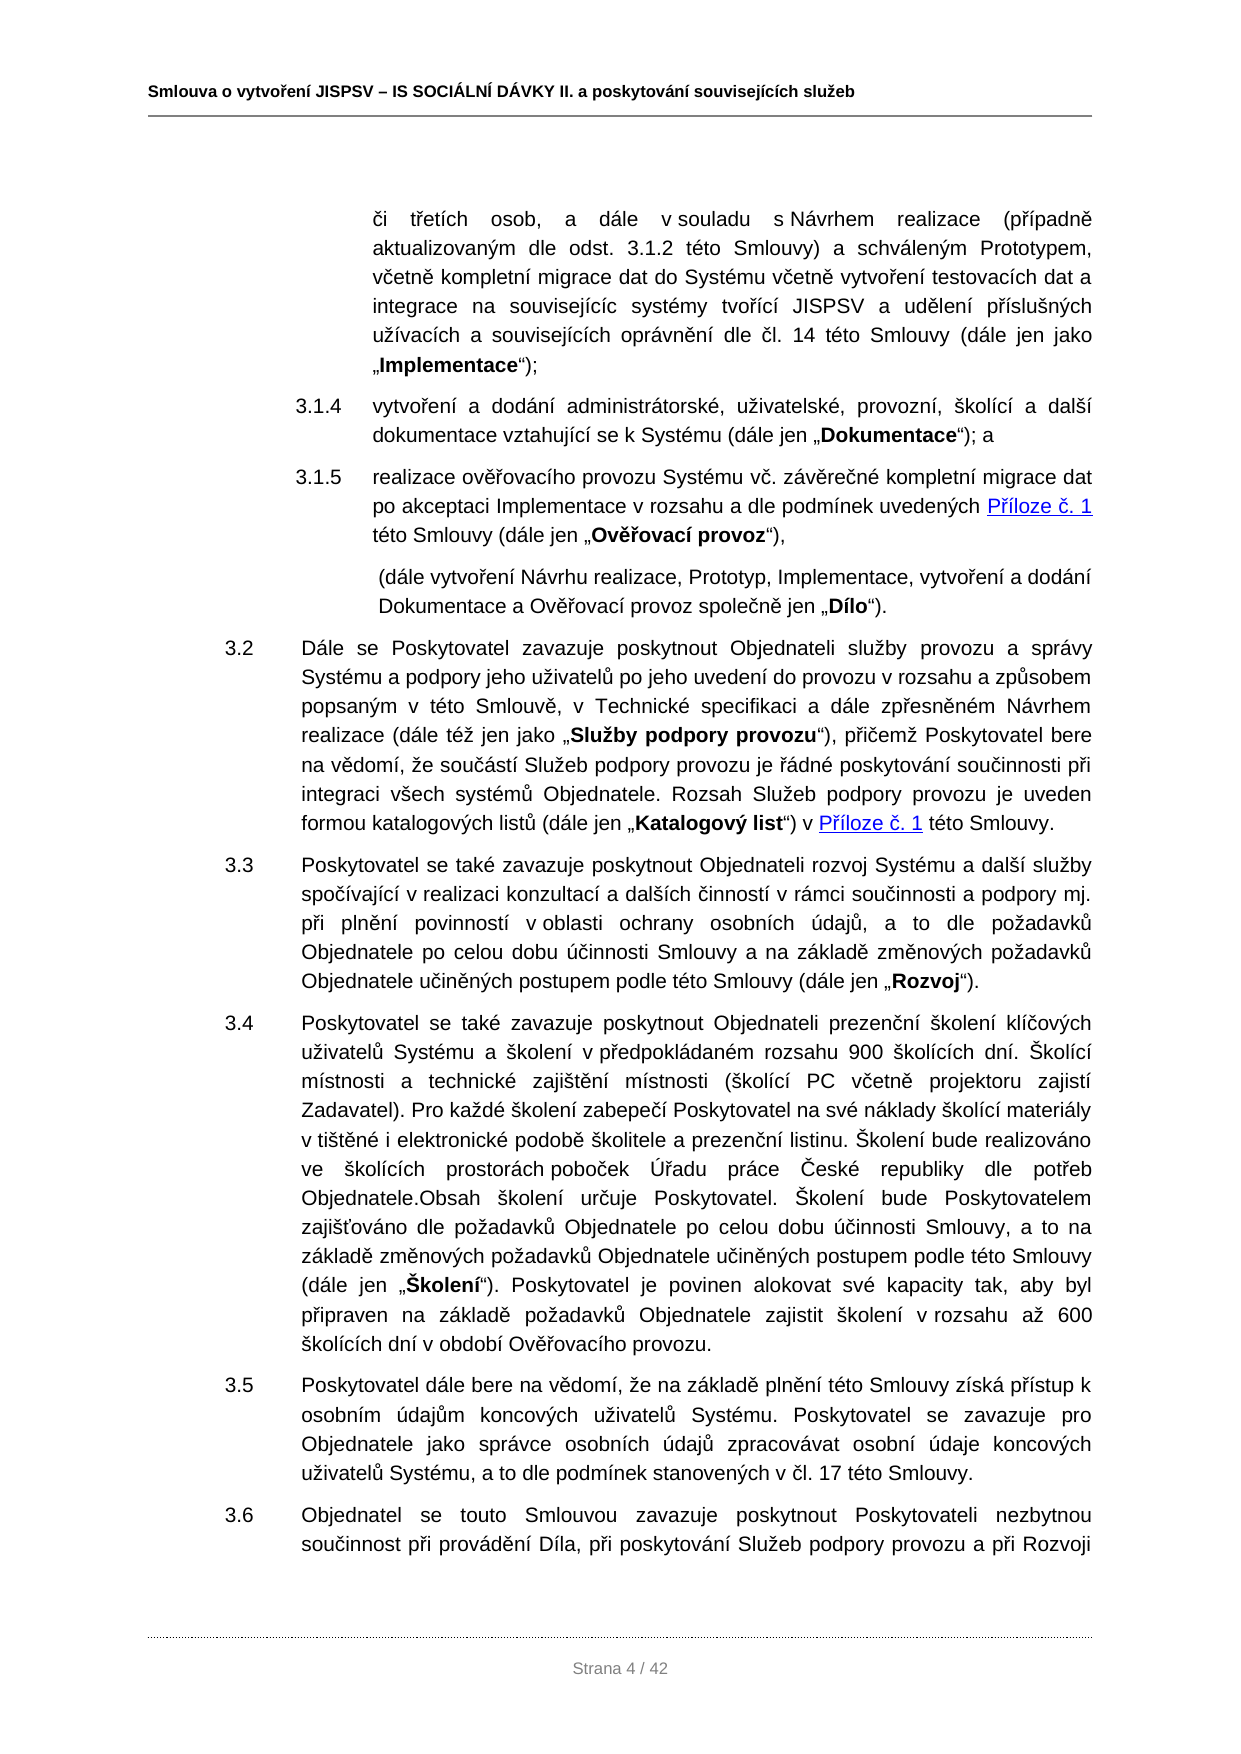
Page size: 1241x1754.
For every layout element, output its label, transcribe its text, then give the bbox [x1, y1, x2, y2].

text Dále se Poskytovatel zavazuje poskytnout Objednateli služby provozu a správy Systému a podpory jeho uživatelů po jeho uvedení do provozu v rozsahu a způsobem popsaným v této Smlouvě, v Technické specifikaci a dále zpřesněném Návrhem realizace (dále též jen jako „Služby podpory provozu“), přičemž Poskytovatel bere na vědomí, že součástí Služeb podpory provozu je řádné poskytování součinnosti při integraci všech systémů Objednatele. Rozsah Služeb podpory provozu je uveden formou katalogových listů (dále jen „Katalogový list“) v Příloze č. 1 této Smlouvy. [224, 632, 1092, 836]
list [295, 203, 1092, 378]
text Poskytovatel dále bere na vědomí, že na základě plnění této Smlouvy získá přístup k osobním údajům koncových uživatelů Systému. Poskytovatel se zavazuje pro Objednatele jako správce osobních údajů zpracovávat osobní údaje koncových uživatelů Systému, a to dle podmínek stanovených v čl. 17 této Smlouvy. [224, 1369, 1092, 1486]
text Poskytovatel se také zavazuje poskytnout Objednateli prezenční školení klíčových uživatelů Systému a školení v předpokládaném rozsahu 900 školících dní. Školící místnosti a technické zajištění místnosti (školící PC včetně projektoru zajistí Zadavatel). Pro každé školení zabepečí Poskytovatel na své náklady školící materiály v tištěné i elektronické podobě školitele a prezenční listinu. Školení bude realizováno ve školících prostorách poboček Úřadu práce České republiky dle potřeb Objednatele.Obsah školení určuje Poskytovatel. Školení bude Poskytovatelem zajišťováno dle požadavků Objednatele po celou dobu účinnosti Smlouvy, a to na základě změnových požadavků Objednatele učiněných postupem podle této Smlouvy (dále jen „Školení“). Poskytovatel je povinen alokovat své kapacity tak, aby byl připraven na základě požadavků Objednatele zajistit školení v rozsahu až 600 školících dní v období Ověřovacího provozu. [224, 1007, 1092, 1357]
list realizace ověřovacího provozu Systému vč. závěrečné kompletní migrace dat po akceptaci Implementace v rozsahu a dle podmínek uvedených Příloze č. 1 této Smlouvy (dále jen „Ověřovací provoz“), [295, 461, 1092, 549]
list (dále vytvoření Návrhu realizace, Prototyp, Implementace, vytvoření a dodání Dokumentace a Ověřovací provoz společně jen „Dílo“). [378, 561, 1092, 619]
list vytvoření a dodání administrátorské, uživatelské, provozní, školící a další dokumentace vztahující se k Systému (dále jen „Dokumentace“); a [295, 390, 1092, 449]
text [224, 1499, 1092, 1557]
text Poskytovatel se také zavazuje poskytnout Objednateli rozvoj Systému a další služby spočívající v realizaci konzultací a dalších činností v rámci součinnosti a podpory mj. při plnění povinností v oblasti ochrany osobních údajů, a to dle požadavků Objednatele po celou dobu účinnosti Smlouvy a na základě změnových požadavků Objednatele učiněných postupem podle této Smlouvy (dále jen „Rozvoj“). [224, 849, 1092, 994]
